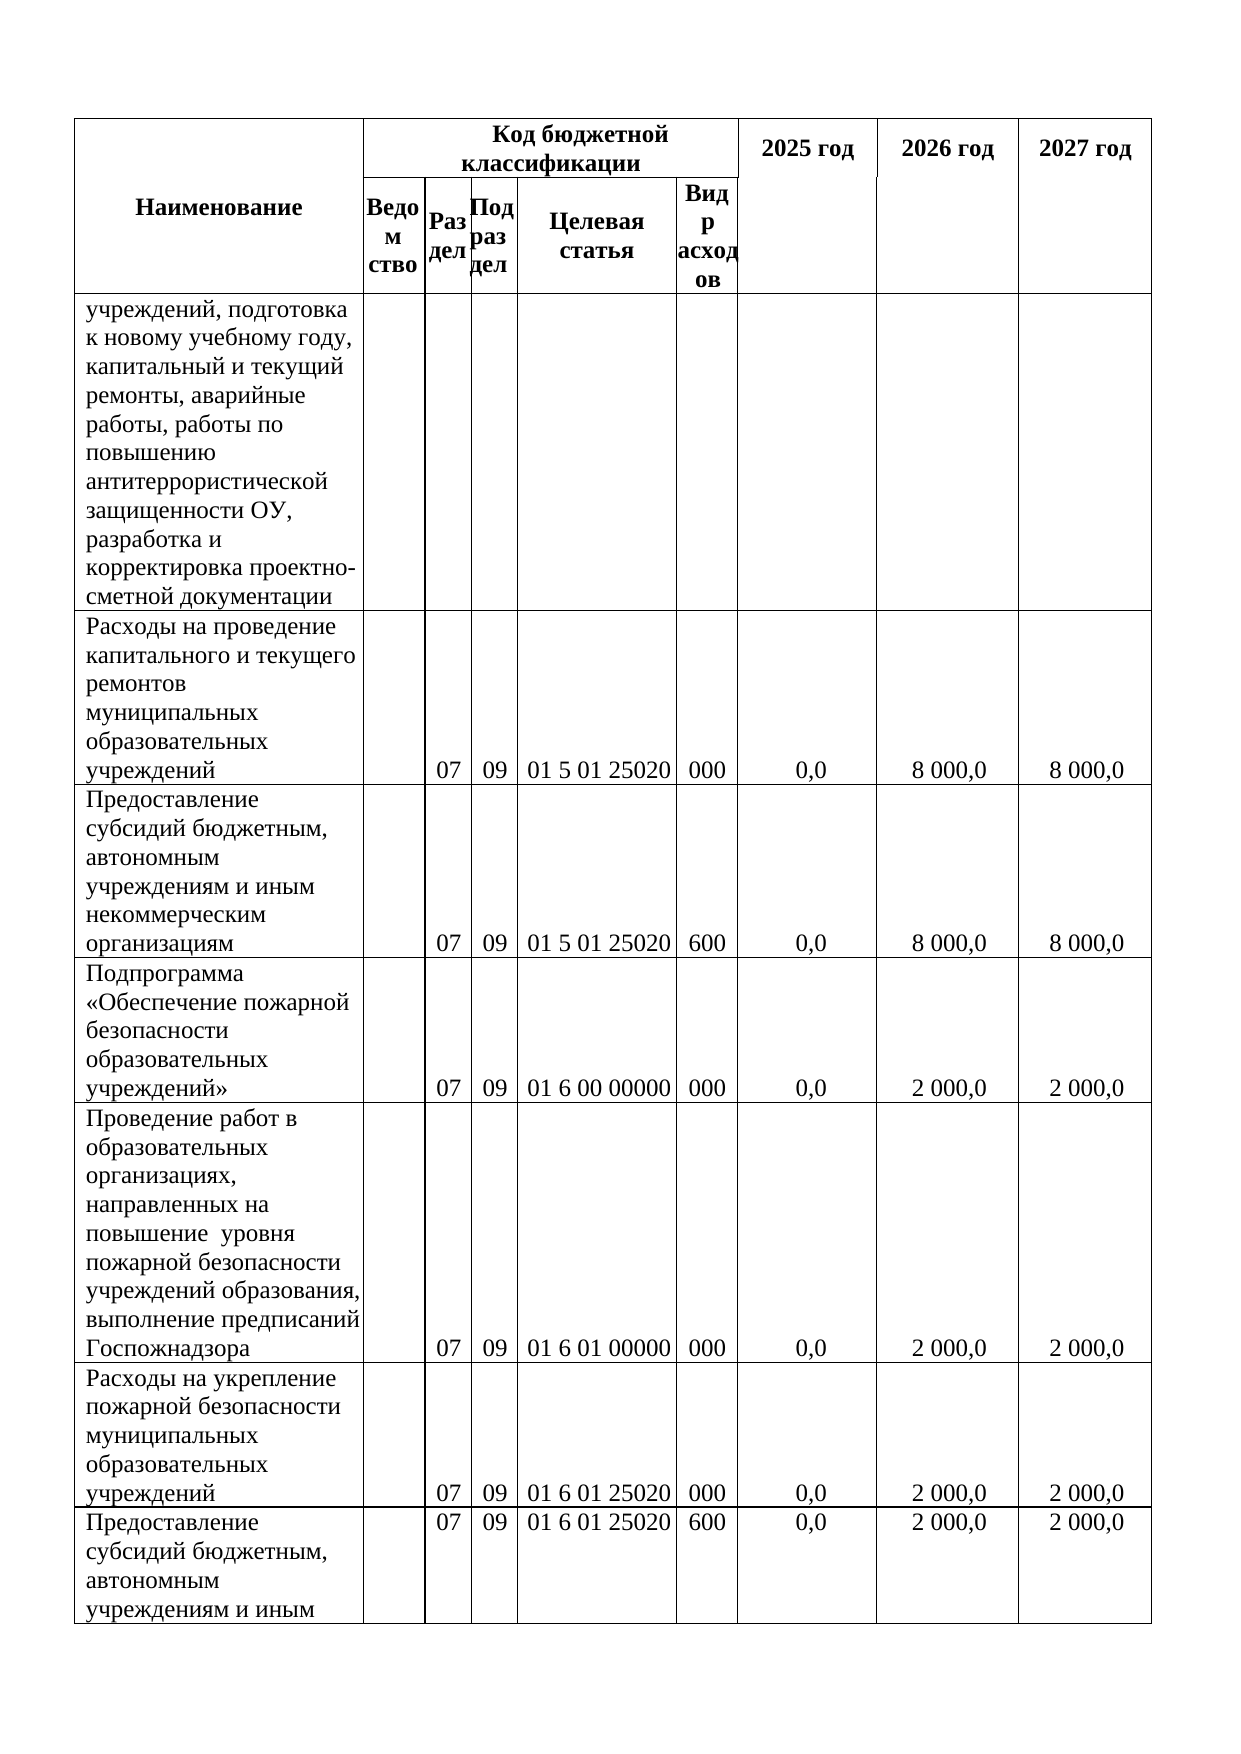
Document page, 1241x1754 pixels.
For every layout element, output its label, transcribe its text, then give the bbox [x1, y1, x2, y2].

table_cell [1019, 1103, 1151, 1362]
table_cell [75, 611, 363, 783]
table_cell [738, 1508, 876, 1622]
table_cell Раз дел [426, 178, 471, 293]
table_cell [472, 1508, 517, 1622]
table_cell Под раз дел [472, 178, 517, 293]
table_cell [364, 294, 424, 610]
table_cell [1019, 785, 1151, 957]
table_header 2027 год [1019, 119, 1151, 177]
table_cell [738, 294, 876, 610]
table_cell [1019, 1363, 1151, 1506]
table_cell Ведом ство [364, 178, 424, 293]
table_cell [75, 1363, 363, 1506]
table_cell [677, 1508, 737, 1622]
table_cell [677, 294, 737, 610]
table_cell Целевая статья [518, 178, 676, 293]
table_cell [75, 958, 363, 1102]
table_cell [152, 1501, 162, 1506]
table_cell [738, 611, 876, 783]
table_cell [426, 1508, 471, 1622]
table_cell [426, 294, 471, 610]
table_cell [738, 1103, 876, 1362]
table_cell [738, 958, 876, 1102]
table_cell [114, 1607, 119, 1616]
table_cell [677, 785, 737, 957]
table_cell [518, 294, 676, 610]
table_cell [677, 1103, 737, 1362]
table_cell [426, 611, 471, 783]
table_header 2025 год [739, 119, 877, 177]
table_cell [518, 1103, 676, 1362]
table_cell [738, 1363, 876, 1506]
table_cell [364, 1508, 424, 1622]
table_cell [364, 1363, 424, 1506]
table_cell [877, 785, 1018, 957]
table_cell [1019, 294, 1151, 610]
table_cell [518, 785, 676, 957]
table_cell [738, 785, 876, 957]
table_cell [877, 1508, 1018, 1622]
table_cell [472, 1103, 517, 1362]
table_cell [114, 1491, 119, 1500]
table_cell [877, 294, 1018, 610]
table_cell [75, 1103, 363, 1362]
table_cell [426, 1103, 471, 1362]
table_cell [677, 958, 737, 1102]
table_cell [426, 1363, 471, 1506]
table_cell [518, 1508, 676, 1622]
table_cell Вид расходов [677, 178, 737, 293]
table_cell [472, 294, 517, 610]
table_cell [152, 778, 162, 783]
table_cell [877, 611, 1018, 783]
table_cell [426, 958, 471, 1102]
table_cell [738, 177, 876, 293]
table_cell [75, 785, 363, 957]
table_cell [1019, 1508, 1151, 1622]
table_header 2026 год [878, 119, 1018, 177]
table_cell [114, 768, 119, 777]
table_cell [1019, 177, 1151, 293]
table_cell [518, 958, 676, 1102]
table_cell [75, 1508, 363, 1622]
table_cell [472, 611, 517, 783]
table_cell [877, 177, 1018, 293]
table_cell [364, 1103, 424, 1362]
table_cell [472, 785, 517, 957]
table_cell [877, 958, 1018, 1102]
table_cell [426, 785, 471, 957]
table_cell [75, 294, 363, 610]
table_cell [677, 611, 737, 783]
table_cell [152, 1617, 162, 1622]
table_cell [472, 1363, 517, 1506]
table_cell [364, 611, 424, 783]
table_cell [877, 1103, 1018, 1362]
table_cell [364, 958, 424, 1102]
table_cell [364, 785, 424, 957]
table_header Код бюджетной классификации [364, 119, 738, 177]
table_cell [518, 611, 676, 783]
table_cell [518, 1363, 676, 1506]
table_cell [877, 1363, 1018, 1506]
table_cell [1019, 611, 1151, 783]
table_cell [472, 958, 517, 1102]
table_header Наименование [75, 119, 363, 293]
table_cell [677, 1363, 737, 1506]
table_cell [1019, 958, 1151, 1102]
